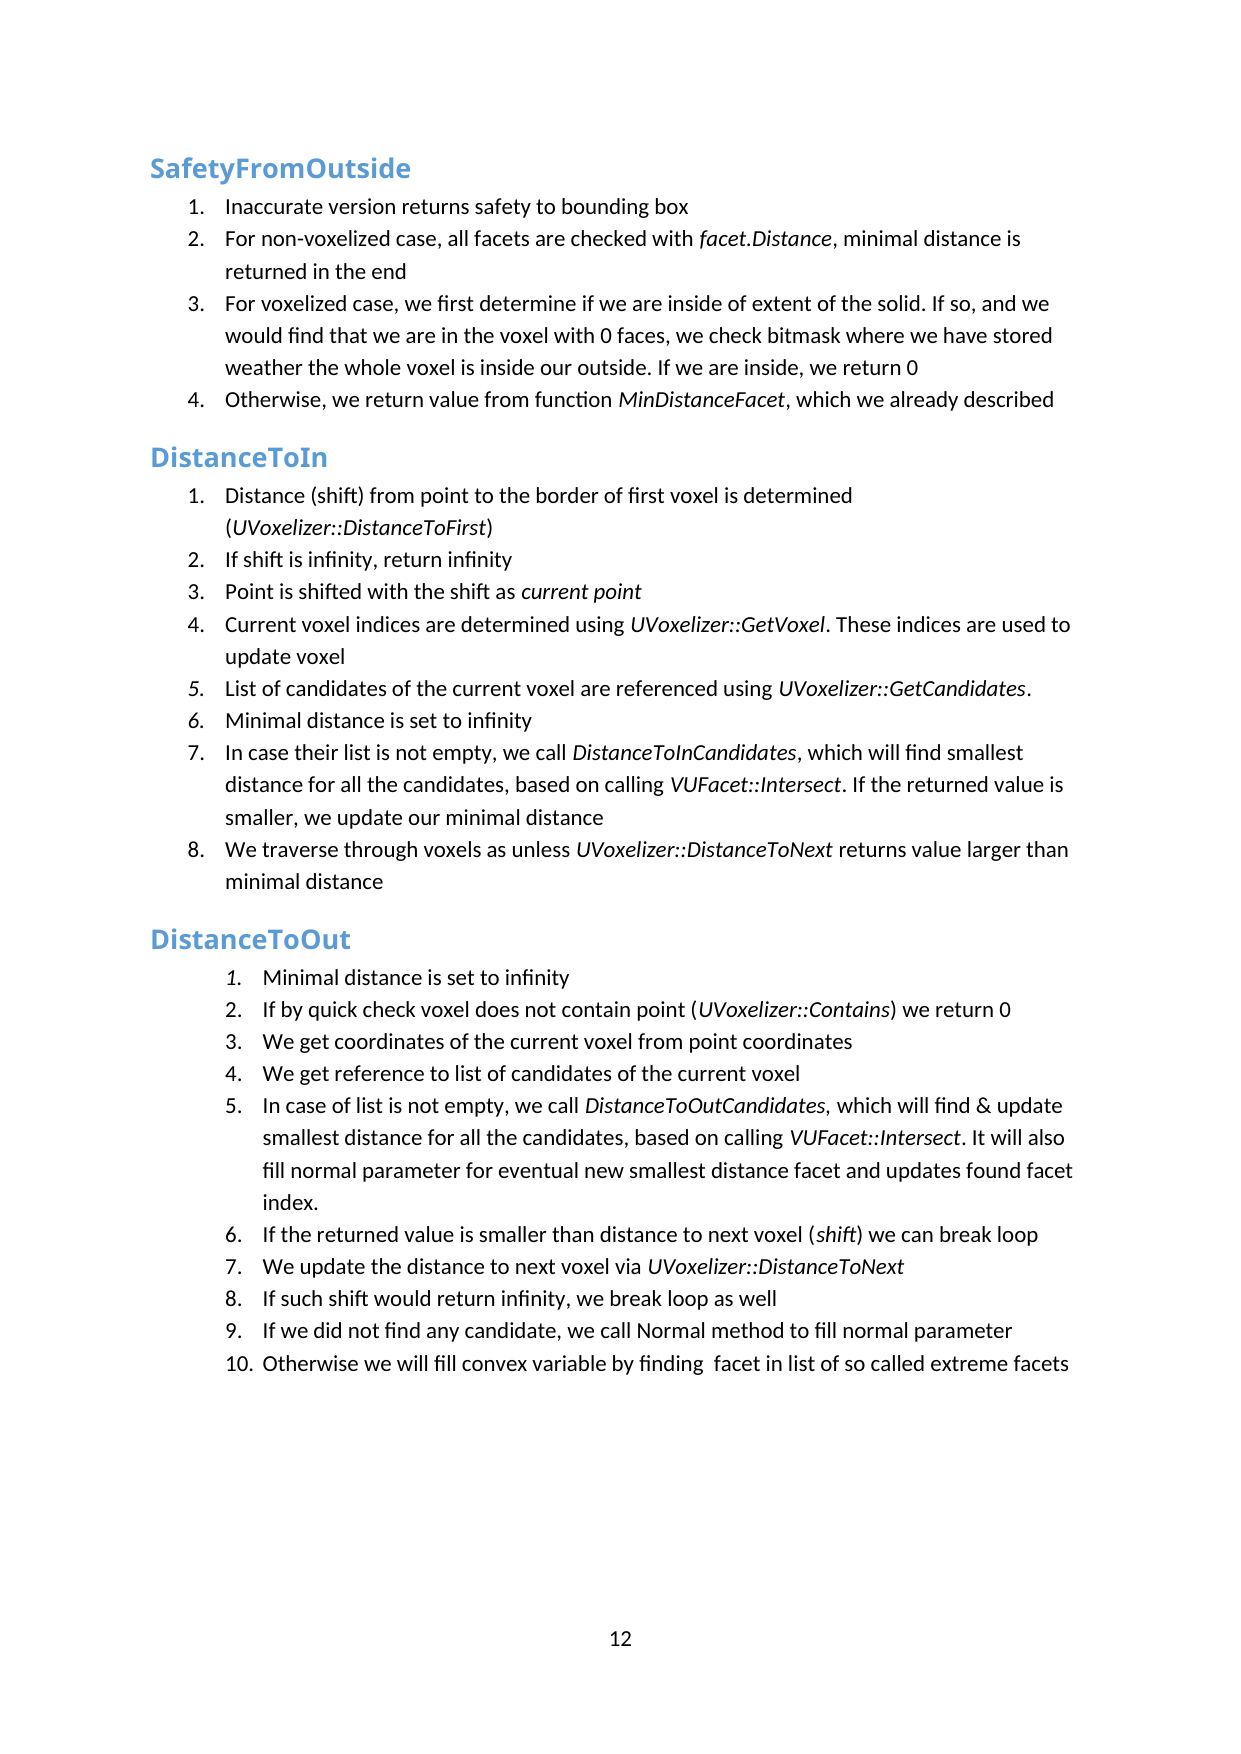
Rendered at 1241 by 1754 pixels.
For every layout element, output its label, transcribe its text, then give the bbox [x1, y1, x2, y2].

list If the returned value is smaller than distance to next voxel (shift) we can break loop [225, 1220, 1090, 1248]
list Minimal distance is set to infinity [225, 963, 1090, 991]
list In case of list is not empty, we call DistanceToOutCandidates, which will find & update smallest distance for all the candidates, based on calling VUFacet::Intersect. It will also fill normal parameter for eventual new smallest distance facet and updates found facet index. [225, 1091, 1090, 1216]
list If we did not find any candidate, we call Normal method to fill normal parameter [225, 1317, 1090, 1345]
list In case their list is not empty, we call DistanceToInCandidates, which will find smallest distance for all the candidates, based on calling VUFacet::Intersect. If the returned value is smaller, we update our minimal distance [187, 738, 1090, 831]
list For voxelized case, we first determine if we are inside of extent of the solid. If so, and we would find that we are in the voxel with 0 faces, we check bitmask where we have stored weather the whole voxel is inside our outside. If we are inside, we return 0 [187, 289, 1090, 381]
list If by quick check voxel does not contain point (UVoxelizer::Contains) we return 0 [225, 995, 1090, 1023]
list If such shift would return infinity, we break loop as well [225, 1284, 1090, 1312]
subtitle DistanceToOut [150, 920, 1090, 957]
list Otherwise we will fill convex variable by finding facet in list of so called extreme facets [225, 1349, 1090, 1377]
list Minimal distance is set to infinity [187, 706, 1090, 734]
list We get reference to list of candidates of the current voxel [225, 1059, 1090, 1087]
list Distance (shift) from point to the border of first voxel is determined (UVoxelizer::DistanceToFirst) [187, 481, 1090, 541]
list We get coordinates of the current voxel from point coordinates [225, 1027, 1090, 1055]
list If shift is infinity, return infinity [187, 545, 1090, 573]
list List of candidates of the current voxel are referenced using UVoxelizer::GetCandidates. [187, 674, 1090, 702]
subtitle DistanceToIn [150, 438, 1090, 475]
subtitle SafetyFromOutside [150, 150, 1090, 187]
list Otherwise, we return value from function MinDistanceFacet, which we already described [187, 386, 1090, 413]
list We update the distance to next voxel via UVoxelizer::DistanceToNext [225, 1252, 1090, 1280]
list For non-voxelized case, all facets are checked with facet.Distance, minimal distance is returned in the end [187, 224, 1090, 285]
list We traverse through voxels as unless UVoxelizer::DistanceToNext returns value larger than minimal distance [187, 835, 1090, 895]
list Inaccurate version returns safety to bounding box [187, 192, 1090, 220]
list Current voxel indices are determined using UVoxelizer::GetVoxel. These indices are used to update voxel [187, 610, 1090, 670]
list Point is shifted with the shift as current point [187, 577, 1090, 606]
